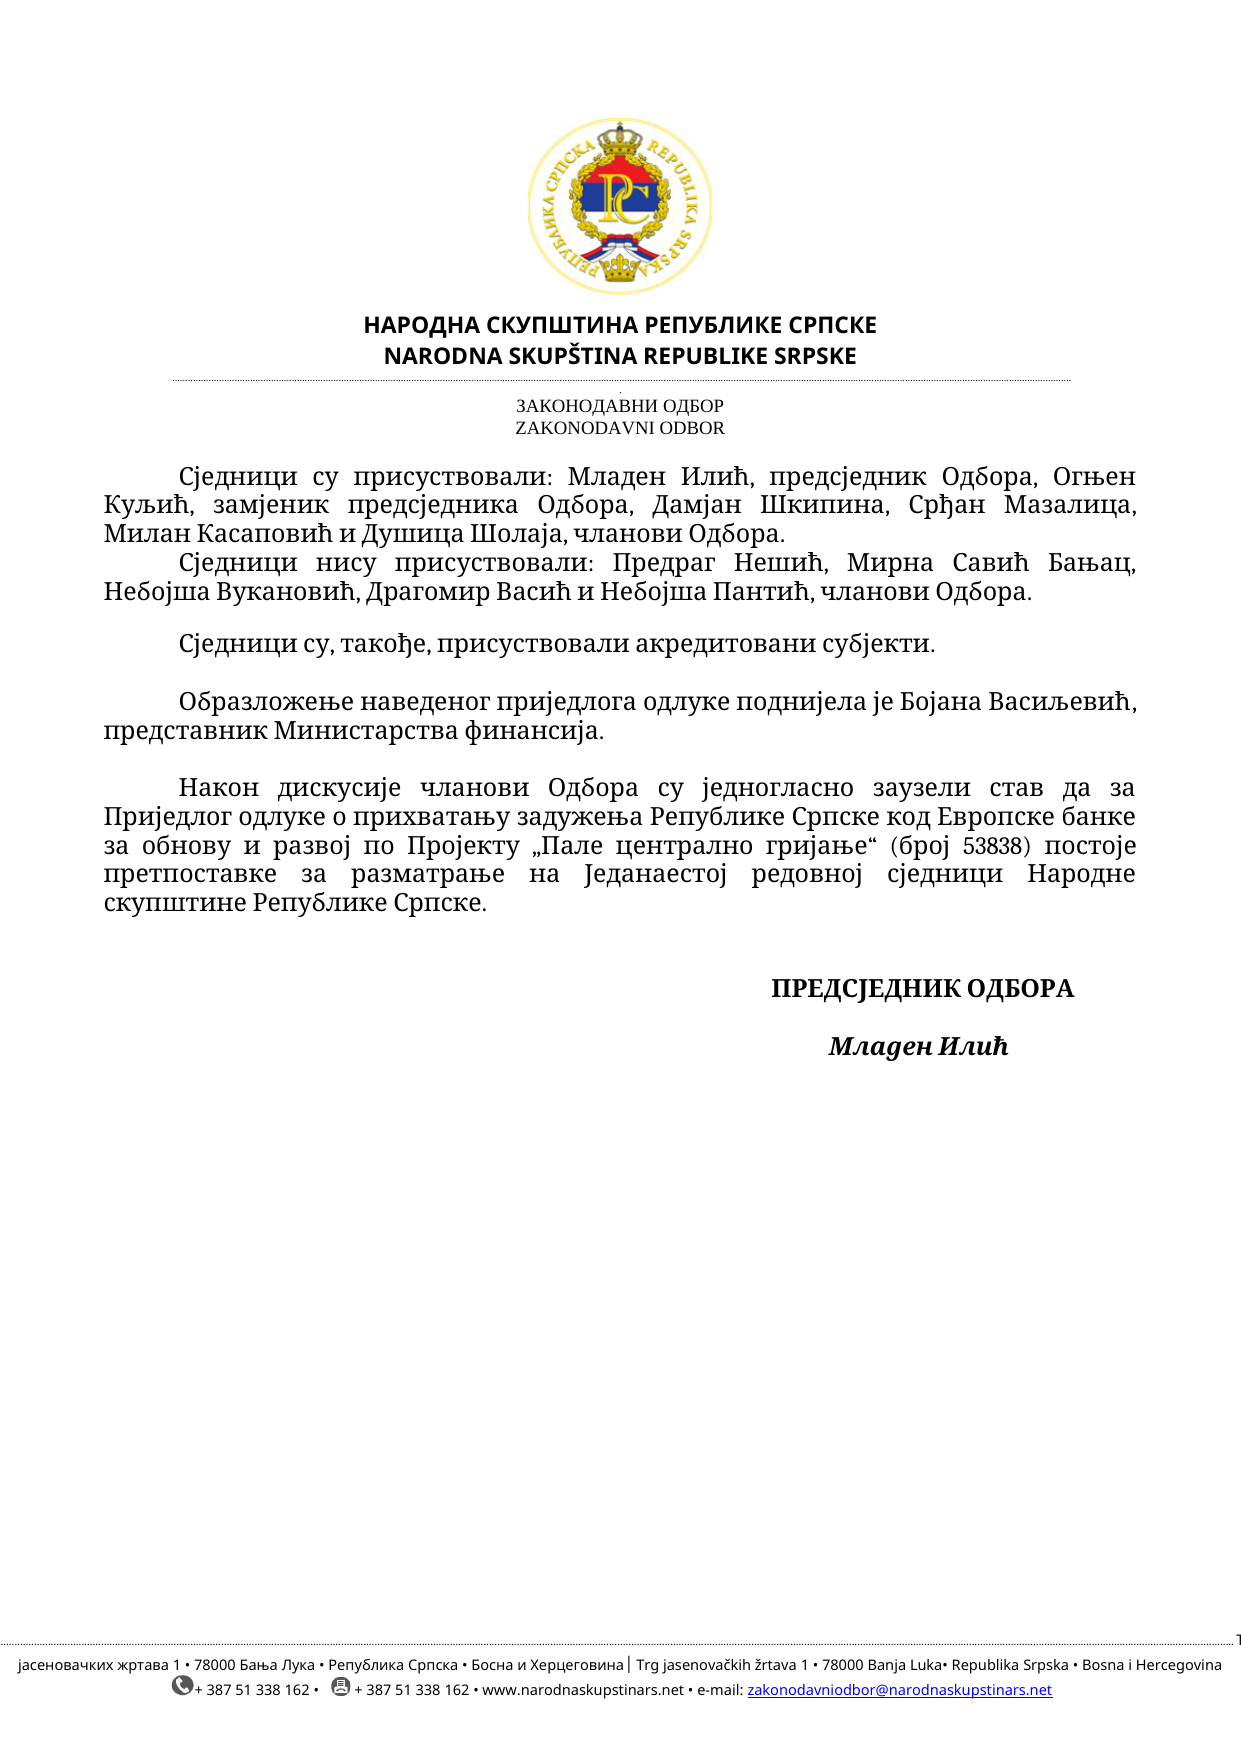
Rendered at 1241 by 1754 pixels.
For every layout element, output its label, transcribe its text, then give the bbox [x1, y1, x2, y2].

text ПРЕДСЈЕДНИК ОДБОРА [103, 975, 1137, 1004]
text Након дискусије чланови Одбора су једногласно заузели став да за Приједлог одлуке о прихватању задужења Републике Српске код Европске банке за обнову и развој по Пројекту „Пале централно гријање“ (број 53838) постоје претпоставке за разматрање на Једанаестој редовној сједници Народне скупштине Републике Српске. [103, 774, 1137, 918]
text Сједници су, такође, присуствовали акредитовани субјекти. [103, 630, 1137, 659]
text Сједници су присуствовали: Младен Илић, предсједник Одбора, Огњен Куљић, замјеник предсједника Одбора, Дамјан Шкипина, Срђан Мазалица, Милан Касаповић и Душица Шолаја, чланови Одбора. [103, 462, 1137, 549]
text Младен Илић [103, 1033, 1137, 1062]
text Образложење наведеног приједлога одлуке поднијела је Бојана Васиљевић, представник Министарства финансија. [103, 688, 1137, 745]
text Сједници нису присуствовали: Предраг Нешић, Мирна Савић Бањац, Небојша Вукановић, Драгомир Васић и Небојша Пантић, чланови Одбора. [103, 549, 1137, 606]
